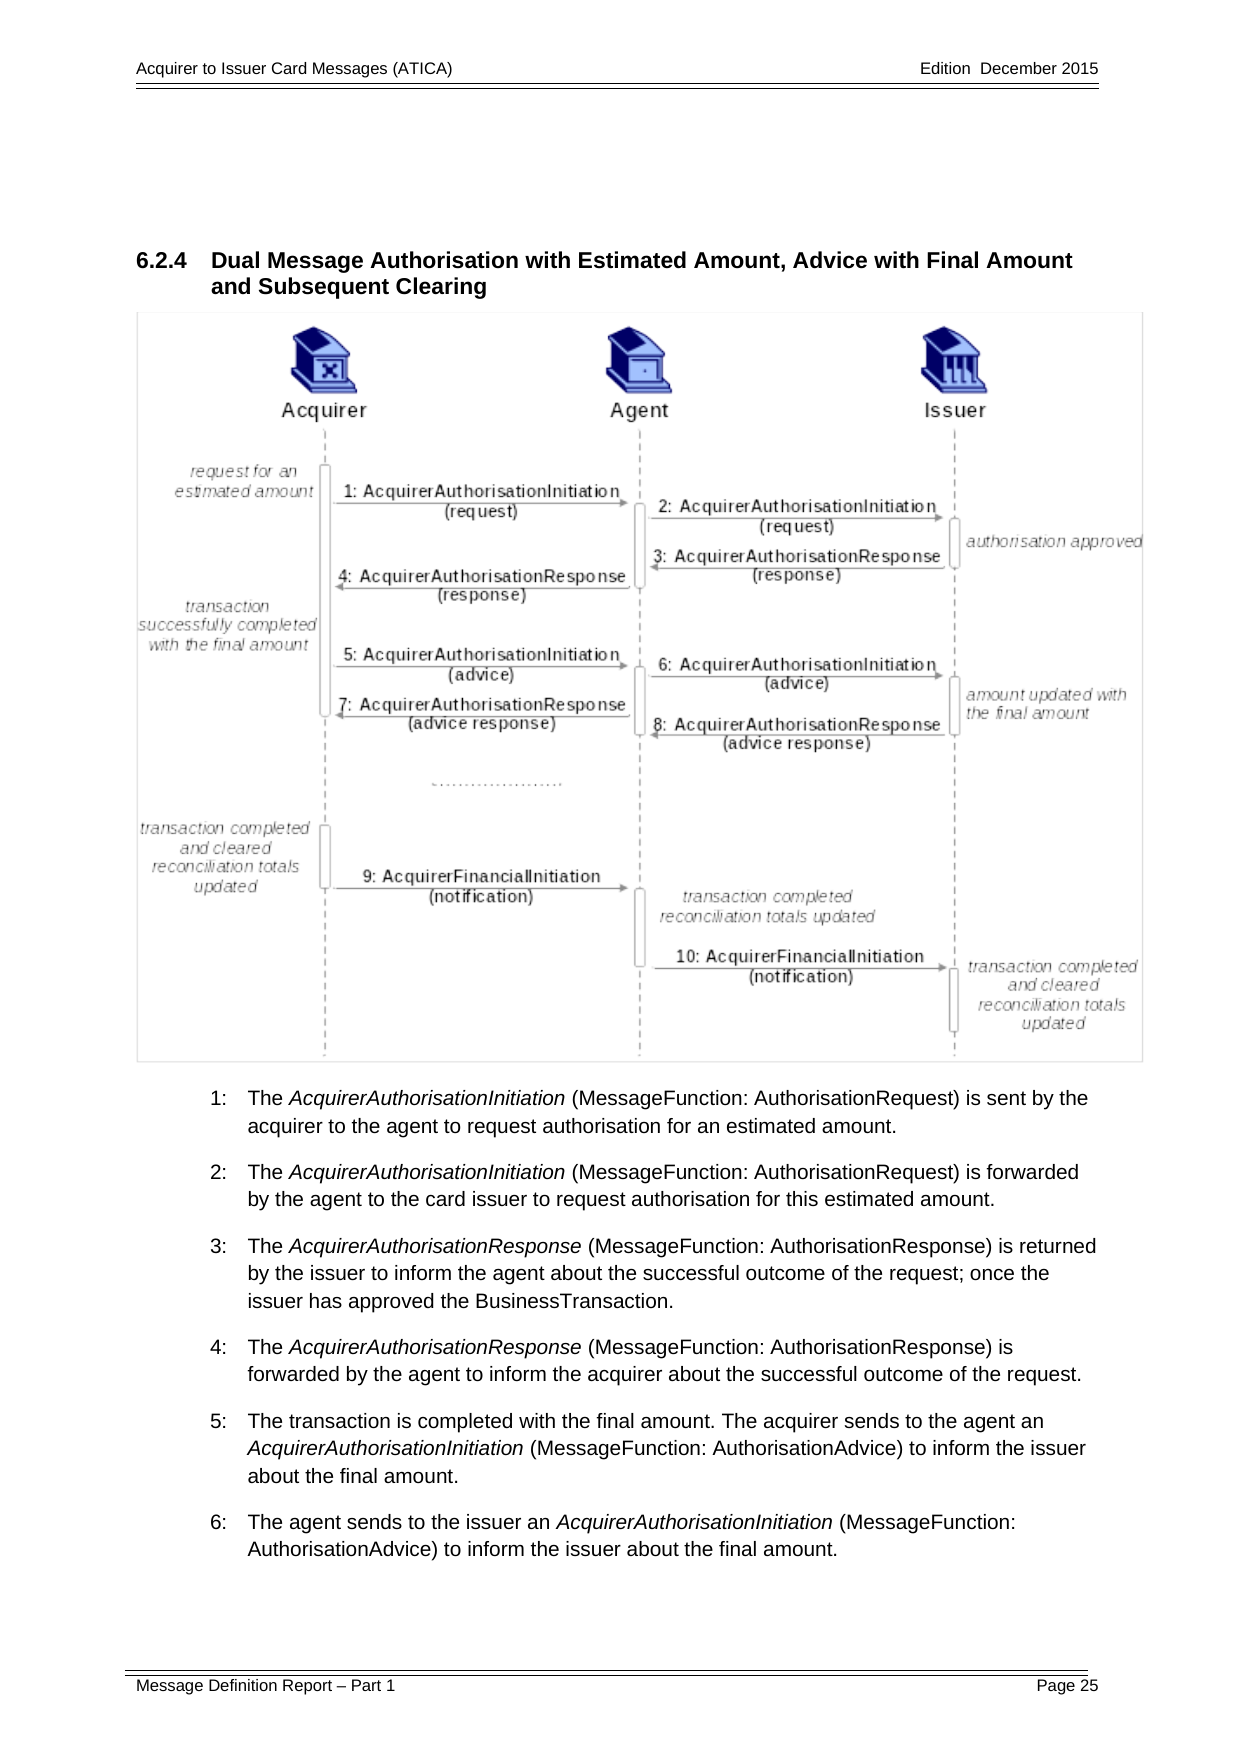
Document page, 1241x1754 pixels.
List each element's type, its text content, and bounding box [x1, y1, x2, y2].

subtitle Dual Message Authorisation with Estimated Amount, Advice with Final Amount and Subsequent Clearing [136, 247, 1104, 299]
text The AcquirerAuthorisationInitiation (MessageFunction: AuthorisationRequest) is forwarded by the agent to the card issuer to request authorisation for this estimated amount. [210, 1160, 1104, 1211]
list The AcquirerAuthorisationInitiation (MessageFunction: AuthorisationRequest) is sent by the acquirer to the agent to request authorisation for an estimated amount. [210, 1086, 1104, 1137]
text The agent sends to the issuer an AcquirerAuthorisationInitiation (MessageFunction: AuthorisationAdvice) to inform the issuer about the final amount. [210, 1510, 1104, 1561]
text The AcquirerAuthorisationResponse (MessageFunction: AuthorisationResponse) is returned by the issuer to inform the agent about the successful outcome of the request; once the issuer has approved the BusinessTransaction. [210, 1233, 1104, 1312]
text The transaction is completed with the final amount. The acquirer sends to the agent an AcquirerAuthorisationInitiation (MessageFunction: AuthorisationAdvice) to inform the issuer about the final amount. [210, 1408, 1104, 1487]
text The AcquirerAuthorisationResponse (MessageFunction: AuthorisationResponse) is forwarded by the agent to inform the acquirer about the successful outcome of the request. [210, 1335, 1104, 1386]
